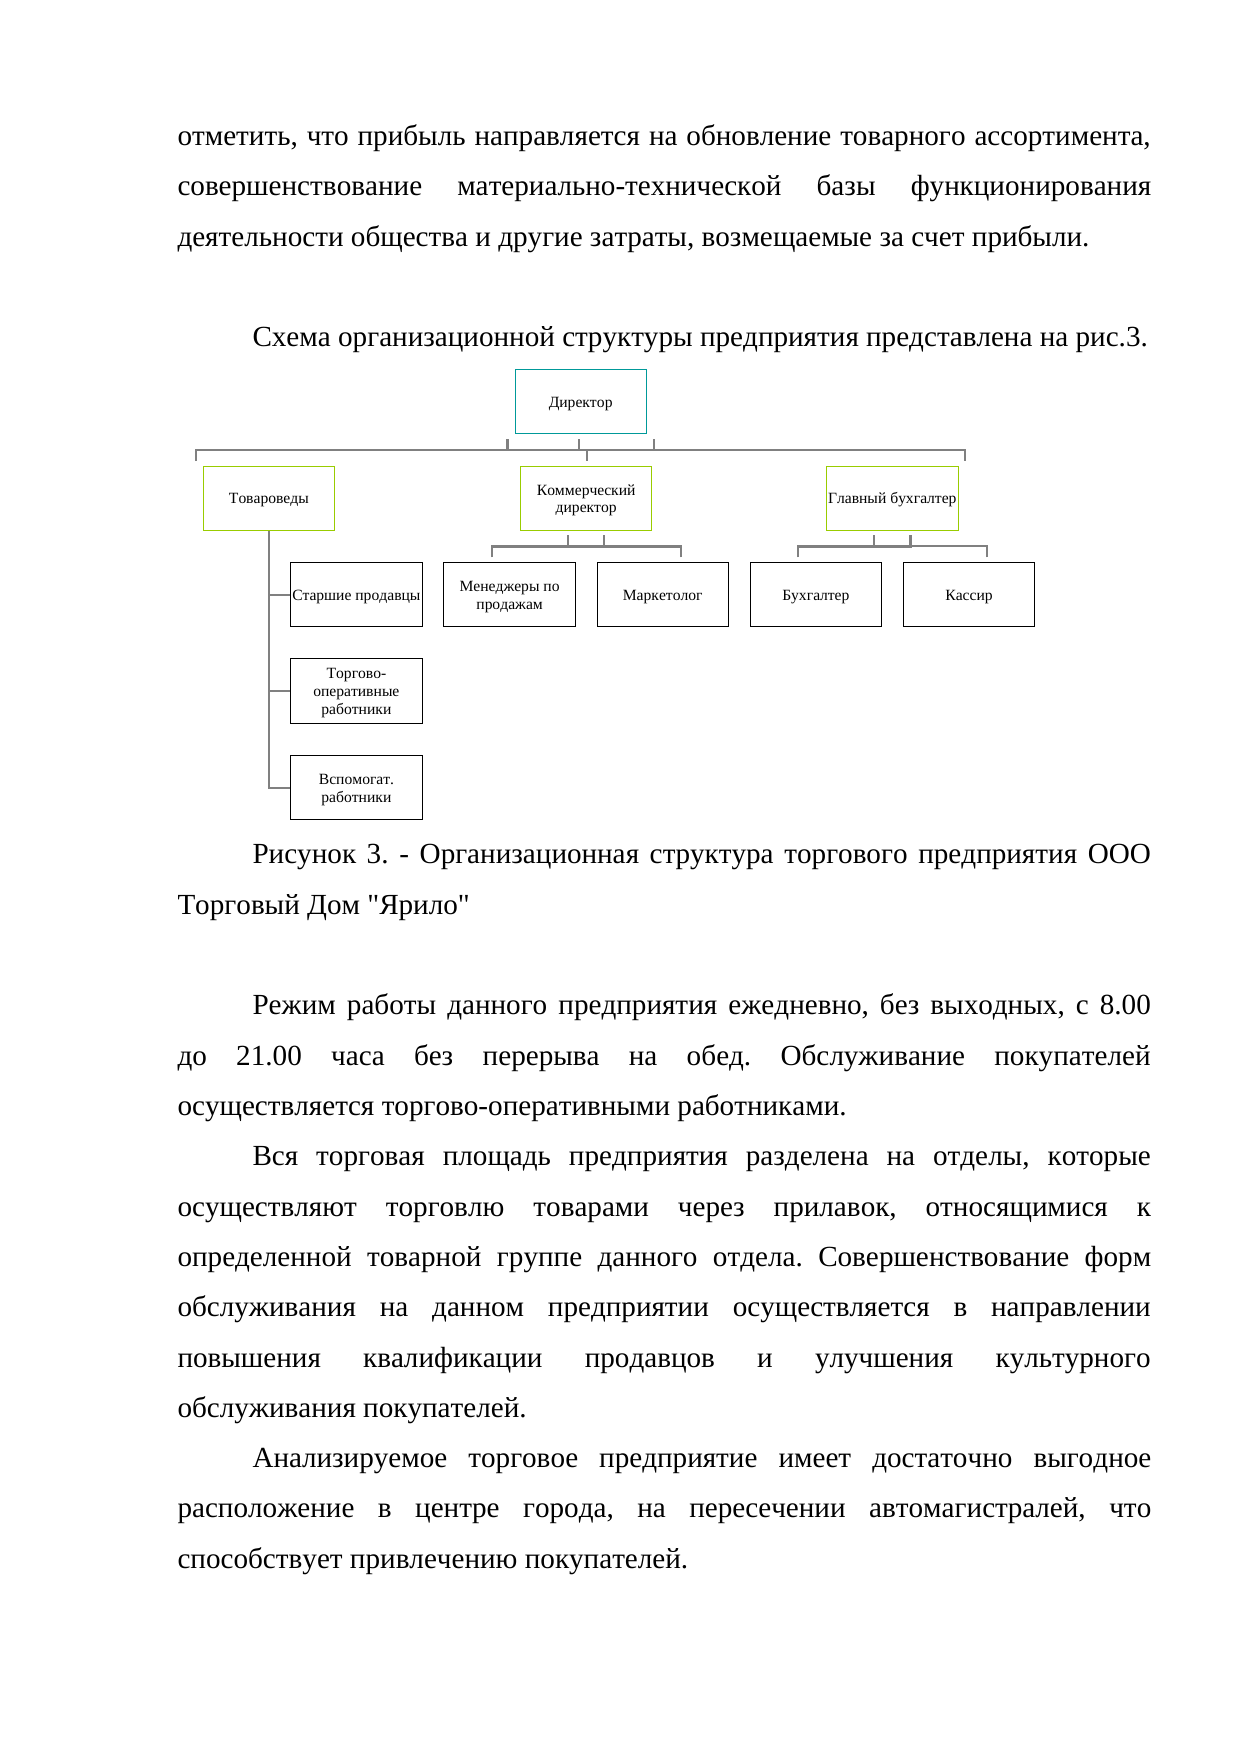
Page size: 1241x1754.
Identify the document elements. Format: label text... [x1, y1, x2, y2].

text Рисунок 3. - Организационная структура торгового предприятия ООО Торговый Дом "Ярило" [177, 837, 1152, 920]
text Схема организационной структуры предприятия представлена на рис.3. [177, 319, 1152, 353]
text Анализируемое торговое предприятие имеет достаточно выгодное расположение в центре города, на пересечении автомагистралей, что способствует привлечению покупателей. [177, 1440, 1152, 1574]
text Вся торговая площадь предприятия разделена на отделы, которые осуществляют торговлю товарами через прилавок, относящимися к определенной товарной группе данного отдела. Совершенствование форм обслуживания на данном предприятии осуществляется в направлении повышения квалификации продавцов и улучшения культурного обслуживания покупателей. [177, 1138, 1152, 1423]
text Режим работы данного предприятия ежедневно, без выходных, с 8.00 до 21.00 часа без перерыва на обед. Обслуживание покупателей осуществляется торгово-оперативными работниками. [177, 987, 1152, 1122]
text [177, 118, 1152, 252]
